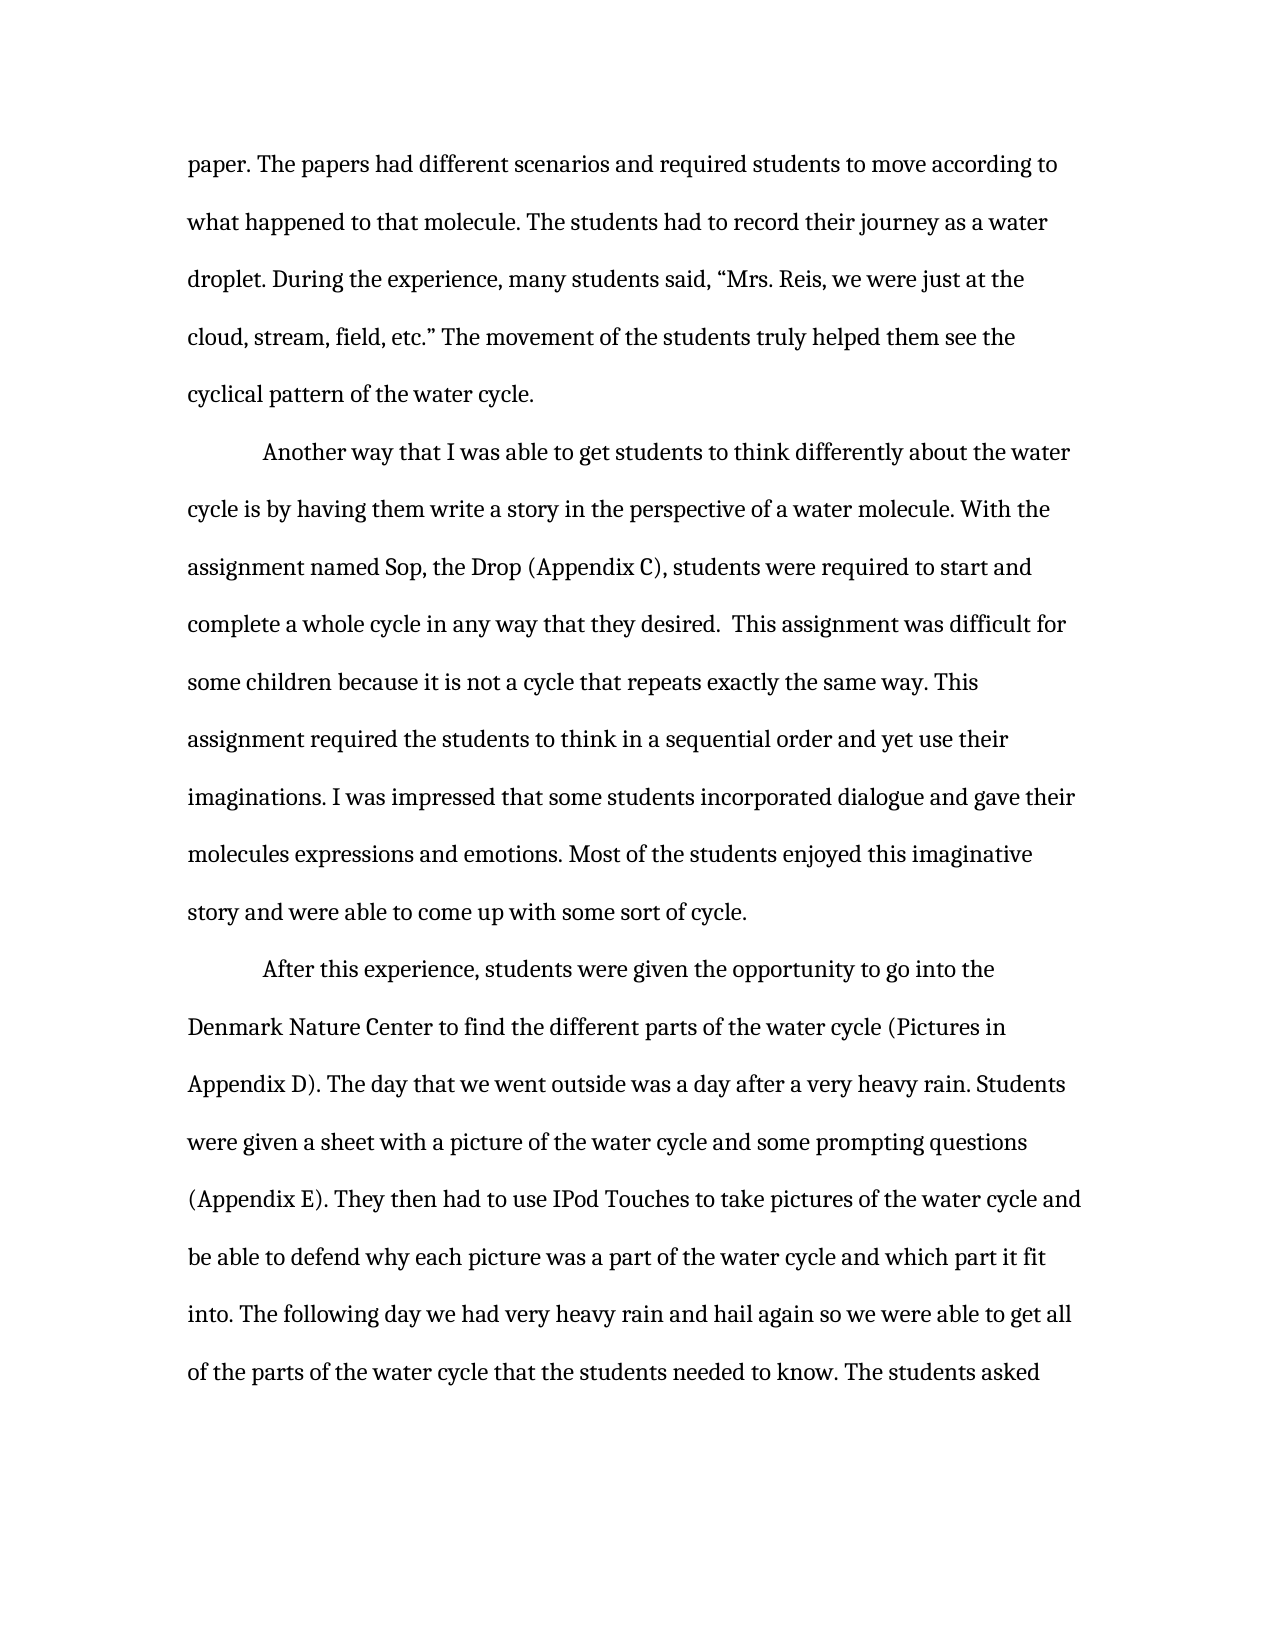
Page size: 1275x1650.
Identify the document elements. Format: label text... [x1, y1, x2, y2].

text Another way that I was able to get students to think differently about the water cycle is by having them write a story in the perspective of a water molecule. With the assignment named Sop, the Drop (Appendix C), students were required to start and complete a whole cycle in any way that they desired. This assignment was difficult for some children because it is not a cycle that repeats exactly the same way. This assignment required the students to think in a sequential order and yet use their imaginations. I was impressed that some students incorporated dialogue and gave their molecules expressions and emotions. Most of the students enjoyed this imaginative story and were able to come up with some sort of cycle. [187, 437, 1087, 926]
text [187, 150, 1087, 409]
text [187, 955, 1087, 1386]
